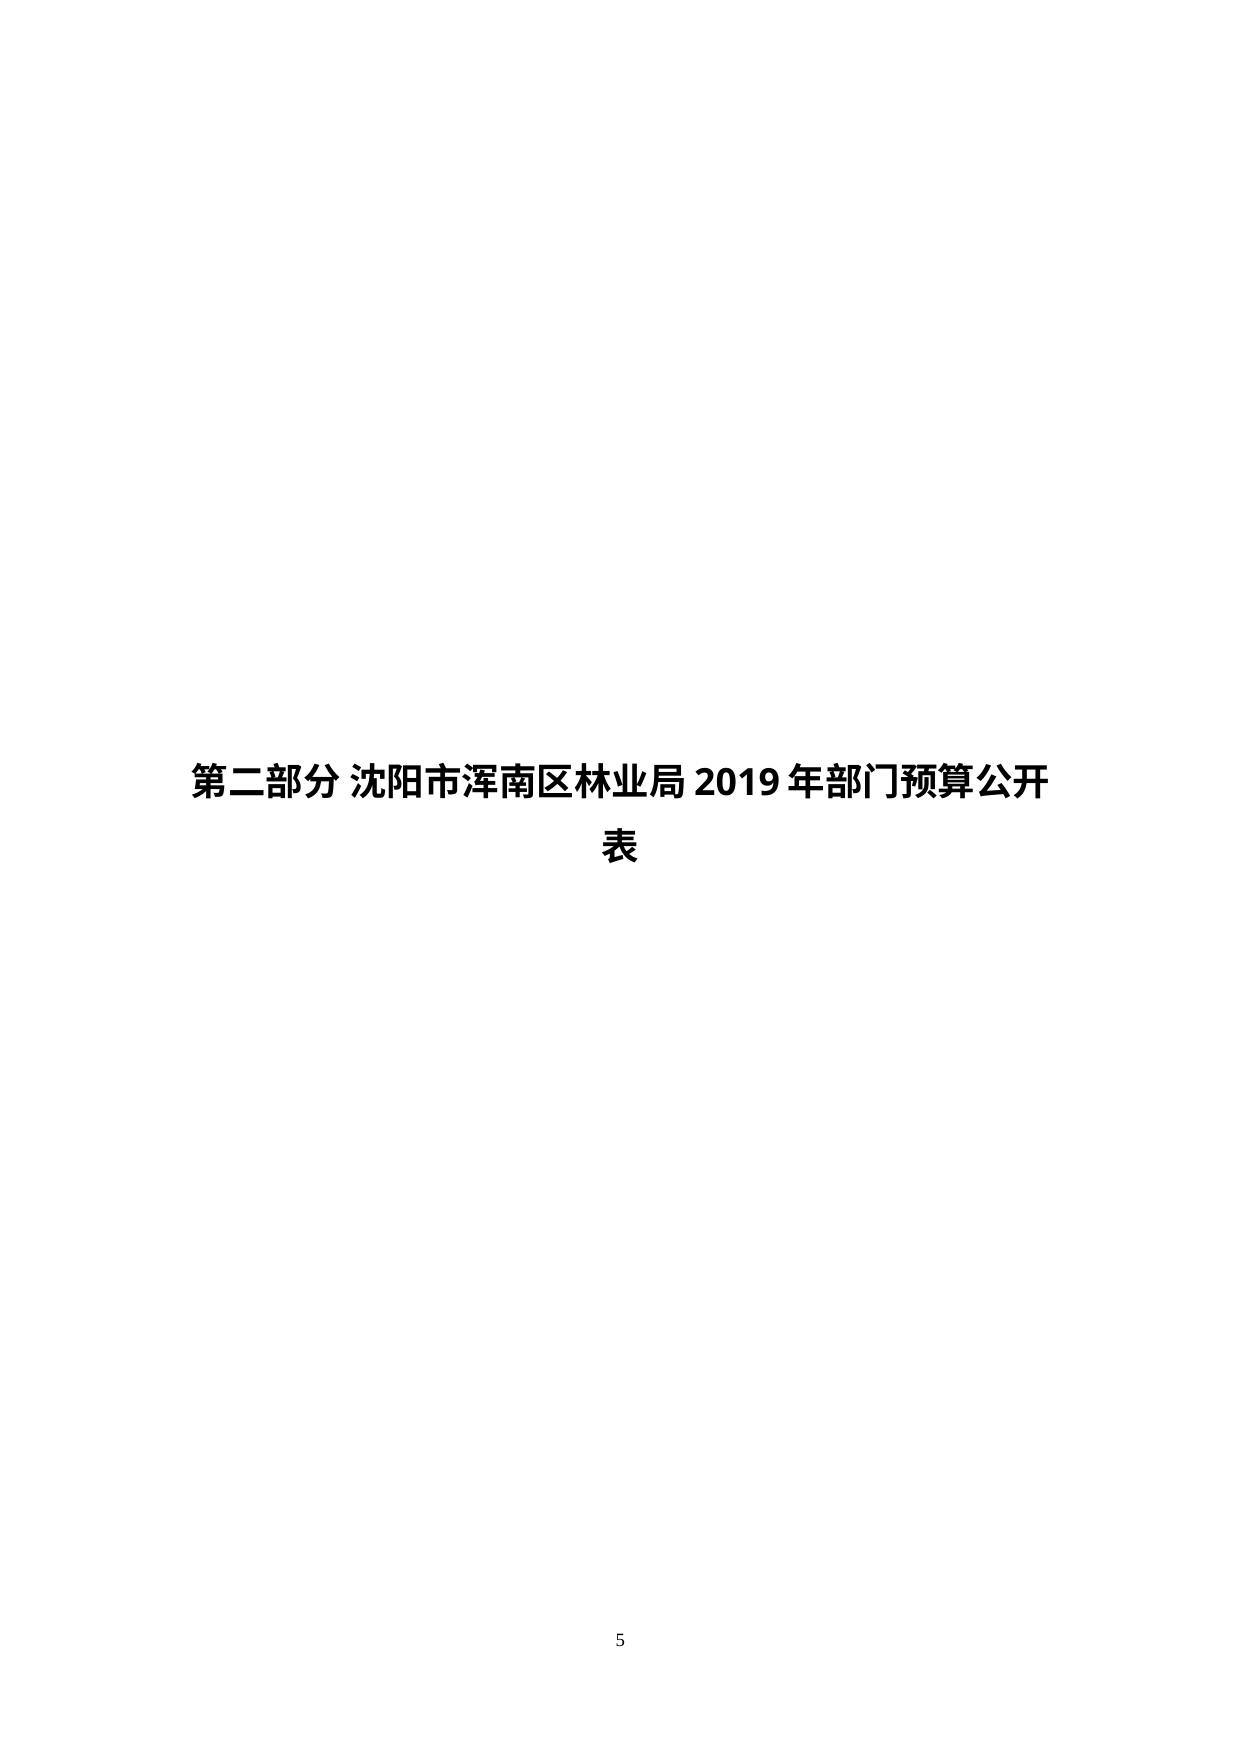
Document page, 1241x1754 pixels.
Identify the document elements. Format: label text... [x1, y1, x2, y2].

text 第二部分 沈阳市浑南区林业局2019年部门预算公开表 [187, 747, 1053, 877]
